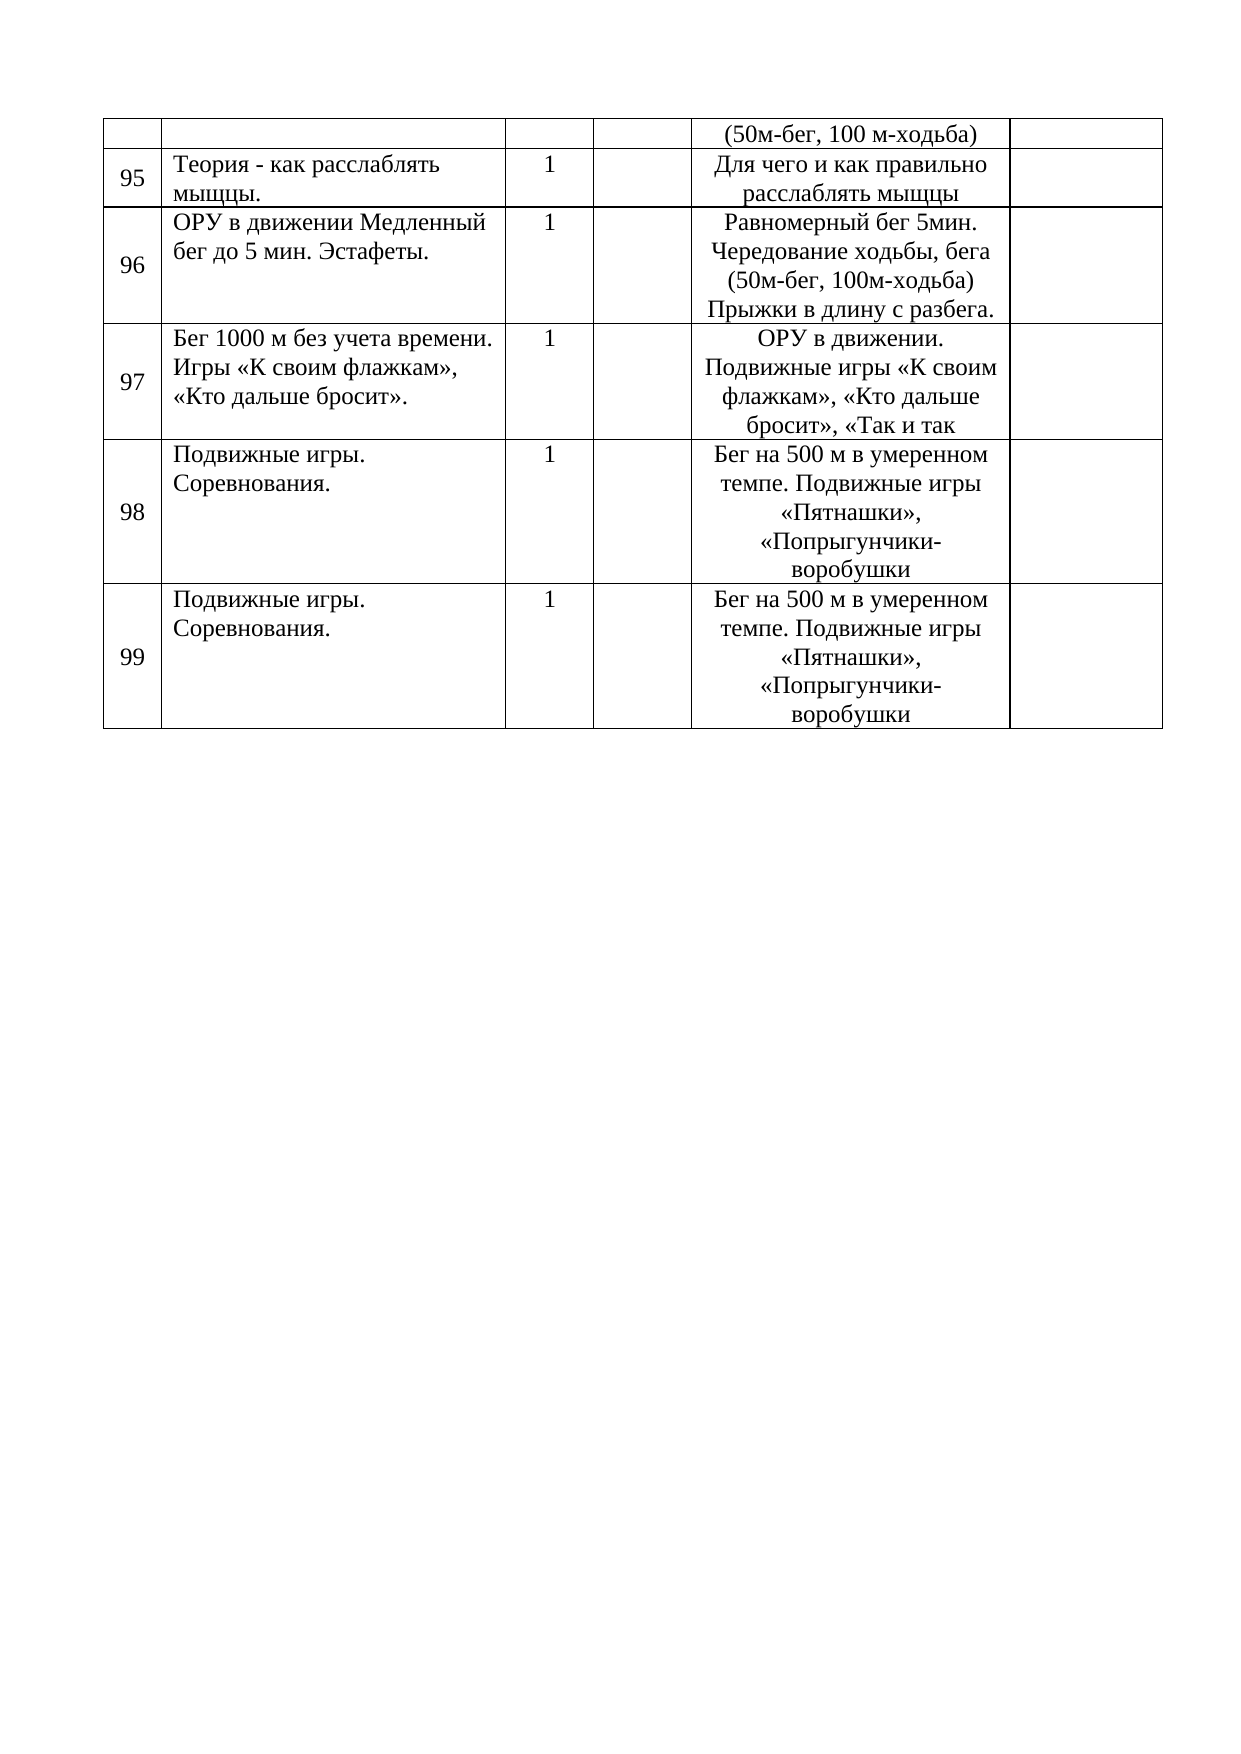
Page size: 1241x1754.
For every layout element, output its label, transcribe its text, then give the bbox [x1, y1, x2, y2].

table_cell 1 [506, 324, 593, 438]
table_cell [594, 208, 691, 322]
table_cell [692, 119, 1009, 148]
table_cell 96 [104, 208, 161, 322]
table_cell Бег на 500 м в умеренном темпе. Подвижные игры «Пятнашки», «Попрыгунчики-воробушки [692, 584, 1009, 728]
table_cell Подвижные игры. Соревнования. [162, 440, 505, 583]
table_cell [594, 119, 691, 148]
table_cell 98 [104, 440, 161, 583]
table_cell 94 [104, 119, 161, 148]
table_cell 1 [506, 119, 593, 148]
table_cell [162, 119, 505, 148]
table_cell [1011, 324, 1162, 438]
table_cell [1011, 208, 1162, 322]
table_cell ОРУ в движении. Подвижные игры «К своим флажкам», «Кто дальше бросит», «Так и так [692, 324, 1009, 438]
table_cell [594, 149, 691, 206]
table_cell Для чего и как правильно расслаблять мыщцы [692, 149, 1009, 206]
table_cell Подвижные игры. Соревнования. [162, 584, 505, 728]
table_cell 99 [104, 584, 161, 728]
table_cell 1 [506, 440, 593, 583]
table_cell 1 [506, 149, 593, 206]
table_cell 95 [104, 149, 161, 206]
table_cell Равномерный бег 5мин. Чередование ходьбы, бега (50м-бег, 100м-ходьба) Прыжки в длину с разбега. [692, 208, 1009, 322]
table_cell [594, 440, 691, 583]
table_cell 1 [506, 584, 593, 728]
table_cell [594, 324, 691, 438]
table_cell 97 [104, 324, 161, 438]
table_cell Бег на 500 м в умеренном темпе. Подвижные игры «Пятнашки», «Попрыгунчики-воробушки [692, 440, 1009, 583]
table_cell [594, 584, 691, 728]
table_cell 1 [506, 208, 593, 322]
table_cell [1011, 119, 1162, 148]
table_cell [1011, 440, 1162, 583]
table_cell [1011, 584, 1162, 728]
table_cell [1011, 149, 1162, 206]
table_cell ОРУ в движении Медленный бег до 5 мин. Эстафеты. [162, 208, 505, 322]
table_cell Теория - как расслаблять мыщцы. [162, 149, 505, 206]
table_cell Бег 1000 м без учета времени. Игры «К своим флажкам», «Кто дальше бросит». [162, 324, 505, 438]
